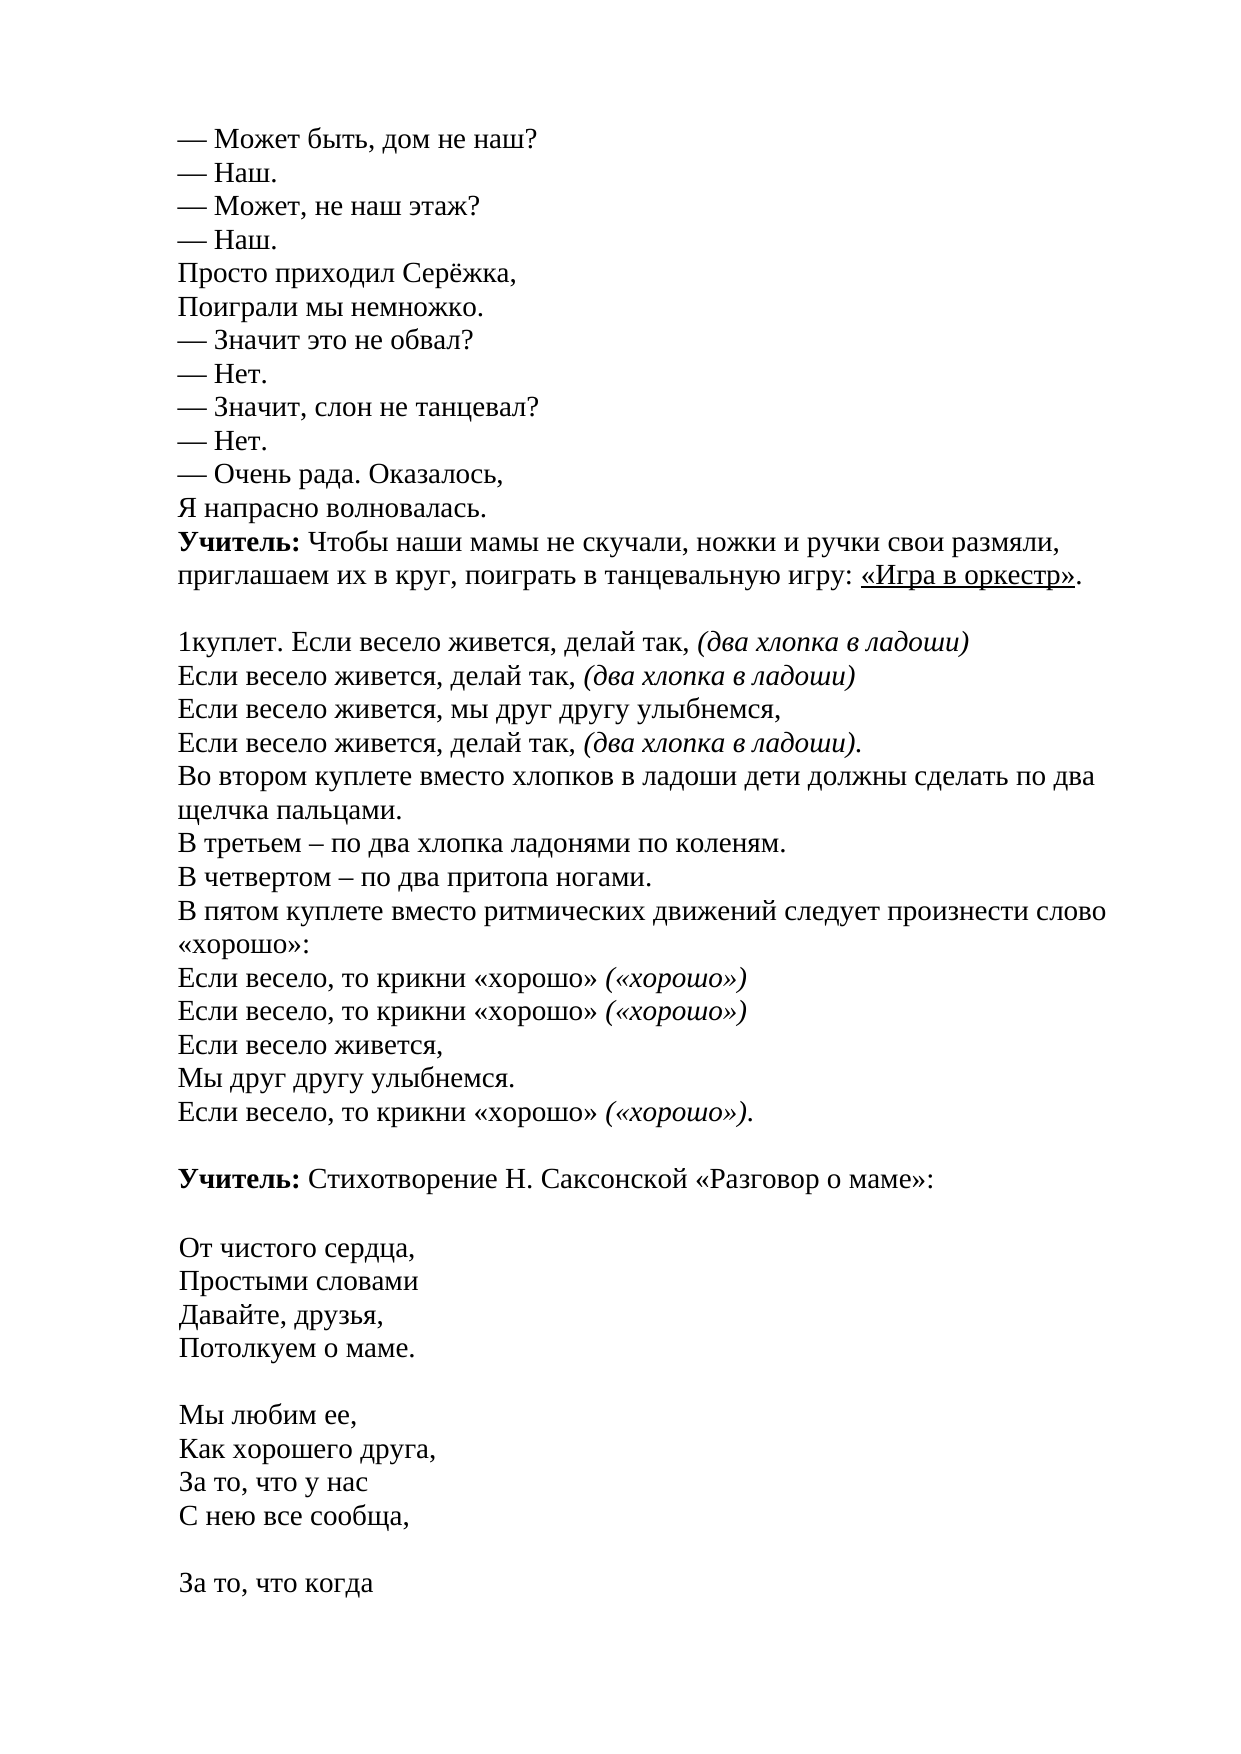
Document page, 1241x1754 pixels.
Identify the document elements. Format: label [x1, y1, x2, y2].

table_cell [174, 118, 1148, 1603]
